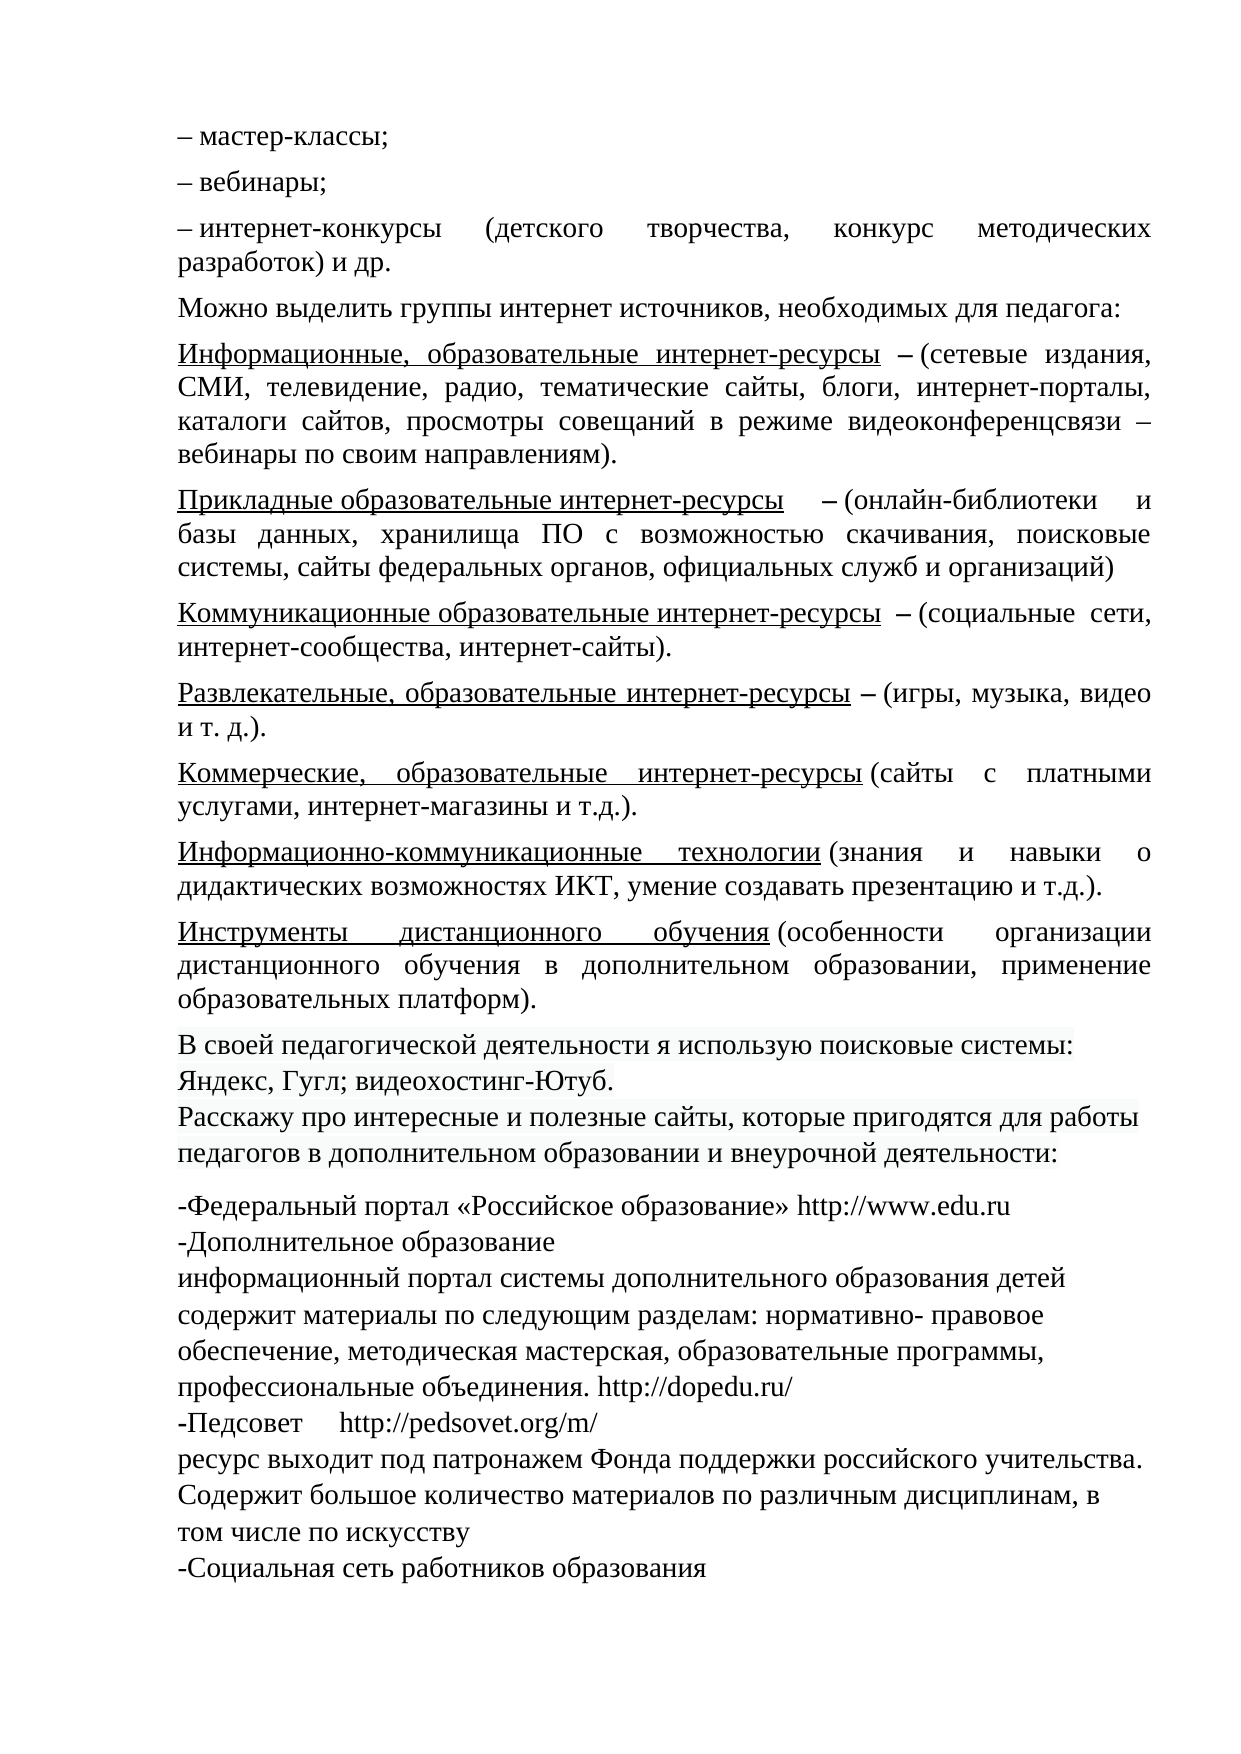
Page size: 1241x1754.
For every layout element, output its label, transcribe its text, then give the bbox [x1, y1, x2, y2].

text В своей педагогической деятельности я использую поисковые системы: Яндекс, Гугл; видеохостинг-Ютуб. Расскажу про интересные и полезные сайты, которые пригодятся для работы педагогов в дополнительном образовании и внеурочной деятельности: [177, 1027, 1152, 1169]
text Коммерческие, образовательные интернет-ресурсы (сайты с платными услугами, интернет-магазины и т.д.). [177, 755, 1152, 822]
text Инструменты дистанционного обучения (особенности организации дистанционного обучения в дополнительном образовании, применение образовательных платформ). [177, 914, 1152, 1014]
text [177, 1188, 1152, 1583]
text Развлекательные, образовательные интернет-ресурсы – (игры, музыка, видео и т. д.). [177, 675, 1152, 742]
text Можно выделить группы интернет источников, необходимых для педагога: [177, 290, 1152, 323]
text Коммуникационные образовательные интернет-ресурсы – (социальные сети, интернет-сообщества, интернет-сайты). [177, 596, 1152, 663]
text – мастер-классы; [177, 118, 1152, 152]
text – вебинары; [177, 164, 1152, 198]
text Информационно-коммуникационные технологии (знания и навыки о дидактических возможностях ИКТ, умение создавать презентацию и т.д.). [177, 834, 1152, 901]
text Прикладные образовательные интернет-ресурсы – (онлайн-библиотеки и базы данных, хранилища ПО с возможностью скачивания, поисковые системы, сайты федеральных органов, официальных служб и организаций) [177, 482, 1152, 583]
text Информационные, образовательные интернет-ресурсы – (сетевые издания, СМИ, телевидение, радио, тематические сайты, блоги, интернет-порталы, каталоги сайтов, просмотры совещаний в режиме видеоконференцсвязи – вебинары по своим направлениям). [177, 336, 1152, 470]
text – интернет-конкурсы (детского творчества, конкурс методических разработок) и др. [177, 210, 1152, 277]
